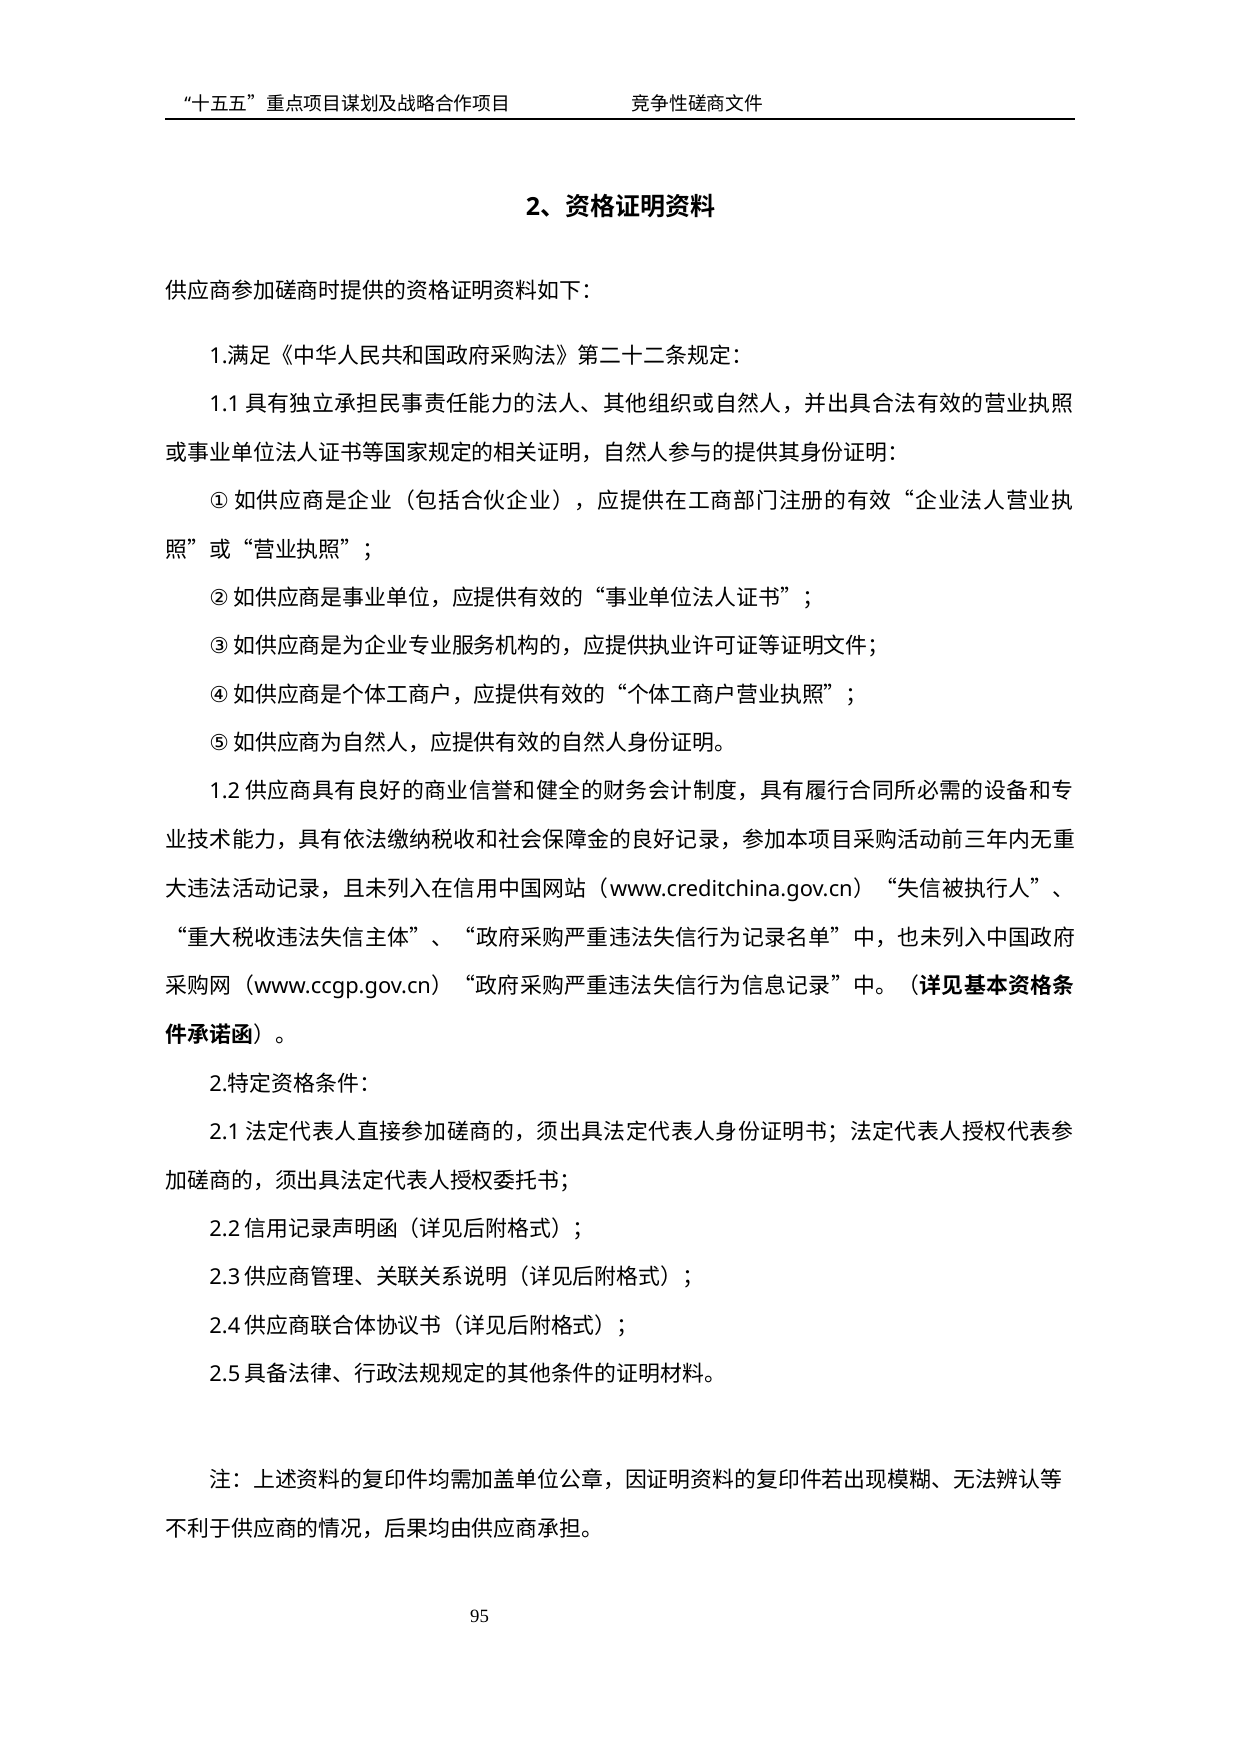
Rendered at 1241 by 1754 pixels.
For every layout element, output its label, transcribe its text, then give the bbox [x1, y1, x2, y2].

text 2、资格证明资料 [165, 172, 1075, 237]
text ④如供应商是个体工商户，应提供有效的“个体工商户营业执照”； [165, 676, 1075, 709]
text ②如供应商是事业单位，应提供有效的“事业单位法人证书”； [165, 580, 1075, 612]
text ①如供应商是企业（包括合伙企业），应提供在工商部门注册的有效“企业法人营业执照”或“营业执照”； [165, 483, 1075, 564]
text 1.2供应商具有良好的商业信誉和健全的财务会计制度，具有履行合同所必需的设备和专业技术能力，具有依法缴纳税收和社会保障金的良好记录，参加本项目采购活动前三年内无重大违法活动记录，且未列入在信用中国网站（www.creditchina.gov.cn）“失信被执行人”、“重大税收违法失信主体”、“政府采购严重违法失信行为记录名单”中，也未列入中国政府采购网（www.ccgp.gov.cn）“政府采购严重违法失信行为信息记录”中。（详见基本资格条件承诺函）。 [165, 773, 1075, 1049]
text 注：上述资料的复印件均需加盖单位公章，因证明资料的复印件若出现模糊、无法辨认等不利于供应商的情况，后果均由供应商承担。 [165, 1461, 1075, 1543]
text 1.满足《中华人民共和国政府采购法》第二十二条规定： [165, 337, 1075, 370]
text 2.2信用记录声明函（详见后附格式）； [165, 1211, 1075, 1243]
text 2.特定资格条件： [165, 1065, 1075, 1098]
text 2.4供应商联合体协议书（详见后附格式）； [165, 1307, 1075, 1340]
text ③如供应商是为企业专业服务机构的，应提供执业许可证等证明文件； [165, 628, 1075, 661]
text 2.5具备法律、行政法规规定的其他条件的证明材料。 [165, 1356, 1075, 1388]
text ⑤如供应商为自然人，应提供有效的自然人身份证明。 [165, 725, 1075, 757]
text 2.1法定代表人直接参加磋商的，须出具法定代表人身份证明书；法定代表人授权代表参加磋商的，须出具法定代表人授权委托书； [165, 1113, 1075, 1195]
text 2.3供应商管理、关联关系说明（详见后附格式）； [165, 1259, 1075, 1291]
text 1.1具有独立承担民事责任能力的法人、其他组织或自然人，并出具合法有效的营业执照或事业单位法人证书等国家规定的相关证明，自然人参与的提供其身份证明： [165, 386, 1075, 467]
text 供应商参加磋商时提供的资格证明资料如下： [165, 273, 1075, 306]
